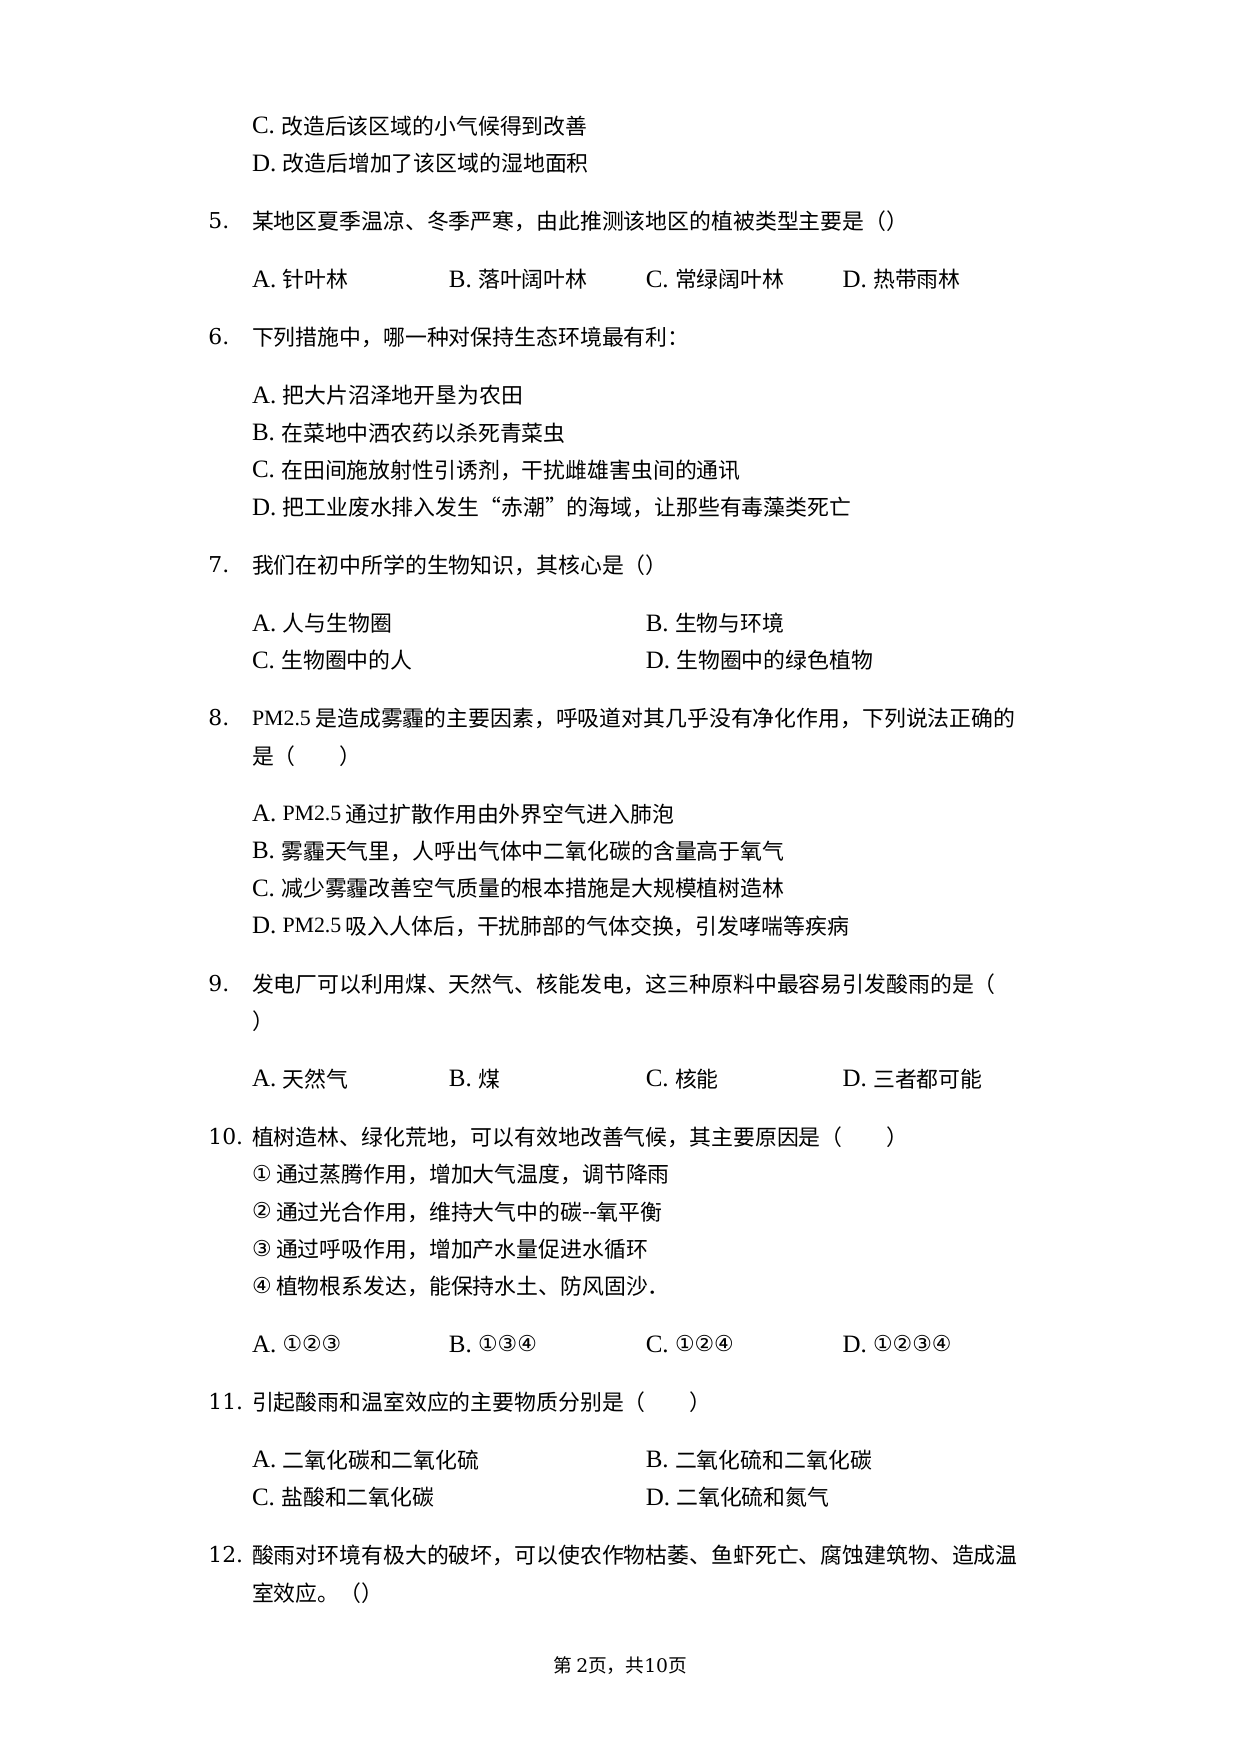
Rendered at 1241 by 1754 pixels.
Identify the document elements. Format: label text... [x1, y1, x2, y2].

list 某地区夏季温凉、冬季严寒，由此推测该地区的植被类型主要是（） [208, 204, 1032, 236]
text A. 把大片沼泽地开垦为农田 B. 在菜地中洒农药以杀死青菜虫 C. 在田间施放射性引诱剂，干扰雌雄害虫间的通讯 D. 把工业废水排入发生“赤潮”的海域，让那些有毒藻类死亡 [252, 378, 1032, 522]
text A. PM2.5通过扩散作用由外界空气进入肺泡 B. 雾霾天气里，人呼出气体中二氧化碳的含量高于氧气 C. 减少雾霾改善空气质量的根本措施是大规模植树造林 D. PM2.5吸入人体后，干扰肺部的气体交换，引发哮喘等疾病 [252, 796, 1032, 941]
list 酸雨对环境有极大的破坏，可以使农作物枯萎、鱼虾死亡、腐蚀建筑物、造成温室效应。（） [208, 1538, 1032, 1608]
list 我们在初中所学的生物知识，其核心是（） [208, 548, 1032, 580]
list 植树造林、绿化荒地，可以有效地改善气候，其主要原因是（ ） ①通过蒸腾作用，增加大气温度，调节降雨 ②通过光合作用，维持大气中的碳--氧平衡 ③通过呼吸作用，增加产水量促进水循环 ④植物根系发达，能保持水土、防风固沙． [208, 1119, 1032, 1301]
list 下列措施中，哪一种对保持生态环境最有利： [208, 320, 1032, 352]
text A. ①②③ B. ①③④ C. ①②④ D. ①②③④ [252, 1327, 1032, 1359]
text A. 针叶林 B. 落叶阔叶林 C. 常绿阔叶林 D. 热带雨林 [252, 262, 1032, 294]
list PM2.5是造成雾霾的主要因素，呼吸道对其几乎没有净化作用，下列说法正确的是（ ） [208, 701, 1032, 771]
list 引起酸雨和温室效应的主要物质分别是（ ） [208, 1384, 1032, 1417]
text A. 天然气 B. 煤 C. 核能 D. 三者都可能 [252, 1062, 1032, 1094]
list 发电厂可以利用煤、天然气、核能发电，这三种原料中最容易引发酸雨的是（ ） [208, 966, 1032, 1036]
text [252, 108, 1032, 178]
text A. 人与生物圈 B. 生物与环境 C. 生物圈中的人 D. 生物圈中的绿色植物 [252, 606, 1032, 676]
text A. 二氧化碳和二氧化硫 B. 二氧化硫和二氧化碳 C. 盐酸和二氧化碳 D. 二氧化硫和氮气 [252, 1442, 1032, 1512]
